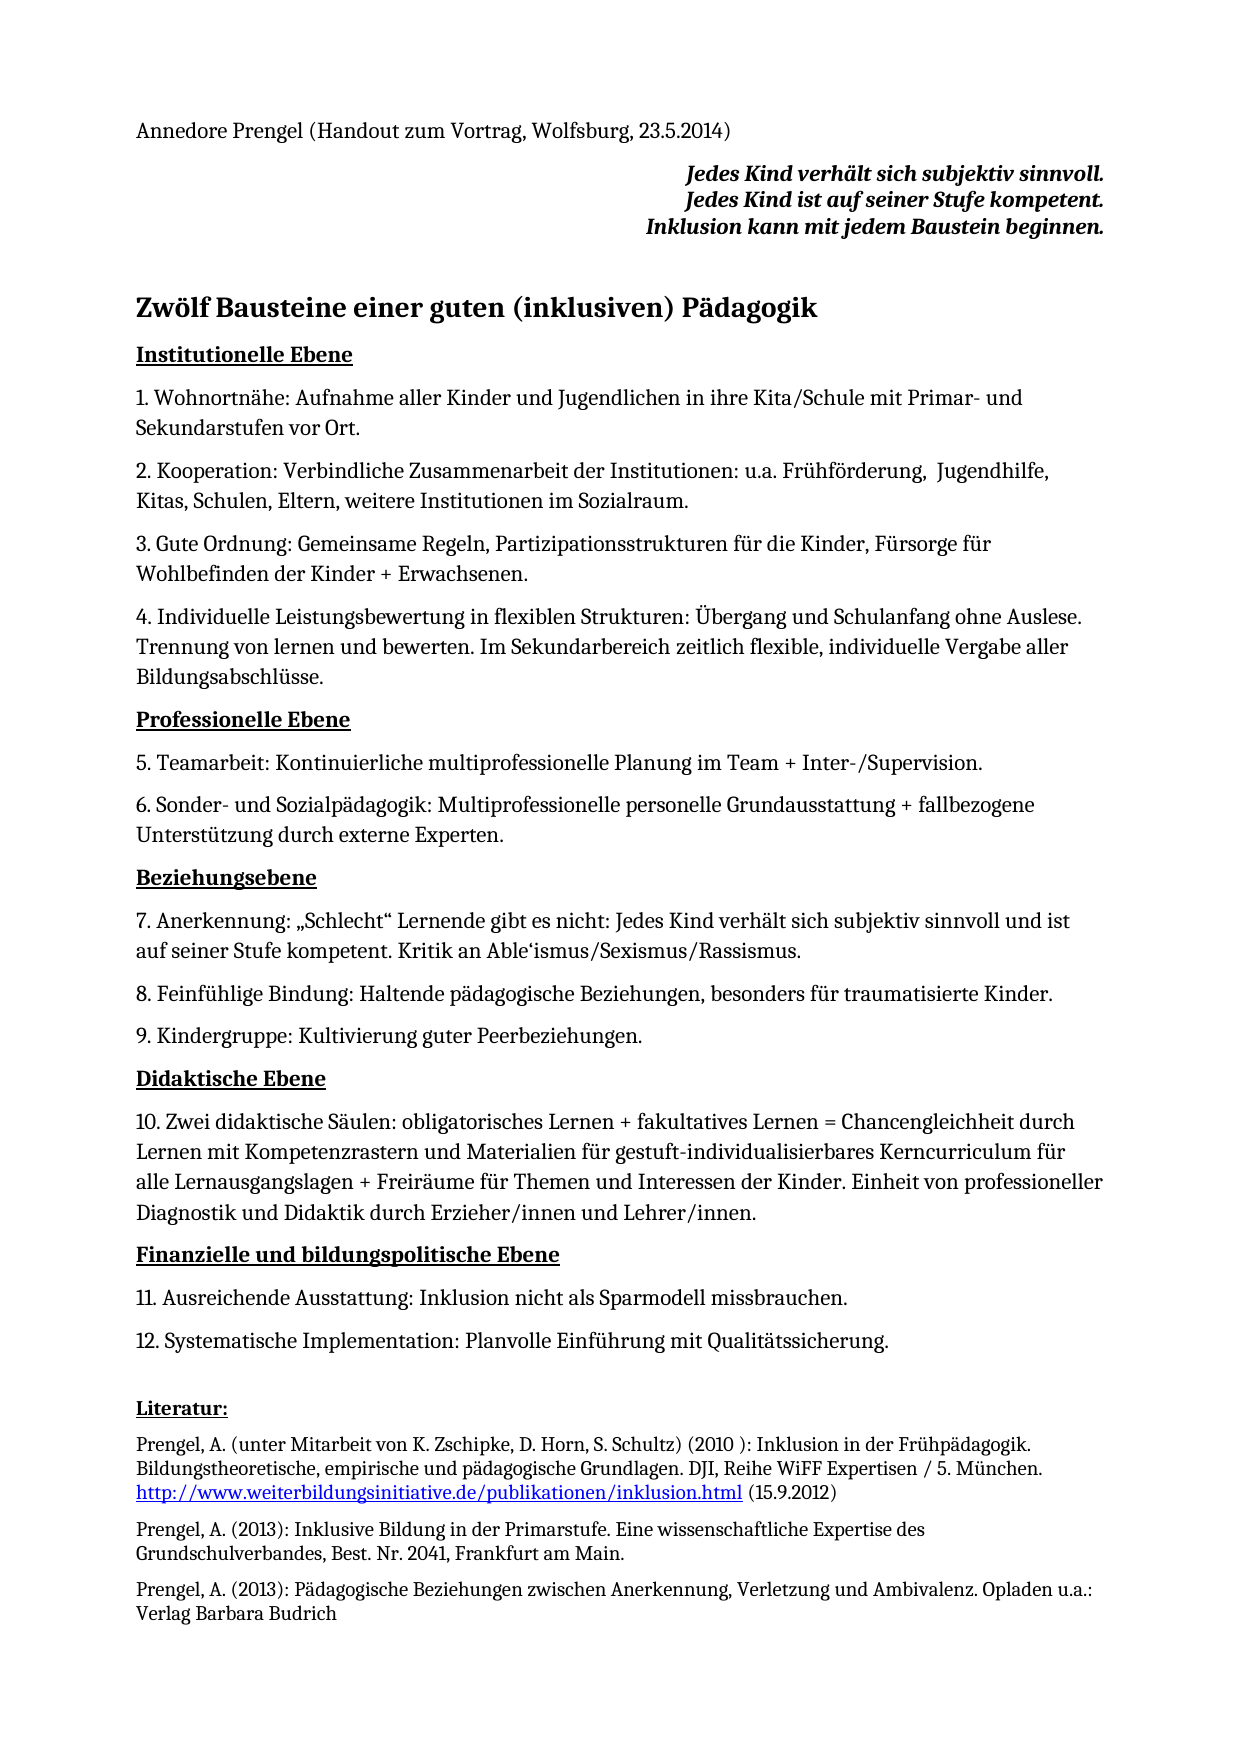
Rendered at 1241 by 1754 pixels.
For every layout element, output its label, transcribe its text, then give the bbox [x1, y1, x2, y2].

text 9. Kindergruppe: Kultivierung guter Peerbeziehungen. [136, 1023, 1104, 1049]
text 7. Anerkennung: „Schlecht“ Lernende gibt es nicht: Jedes Kind verhält sich subjektiv sinnvoll und ist auf seiner Stufe kompetent. Kritik an Able‘ismus/Sexismus/Rassismus. [136, 908, 1104, 964]
text Prengel, A. (unter Mitarbeit von K. Zschipke, D. Horn, S. Schultz) (2010 ): Inklusion in der Frühpädagogik. Bildungstheoretische, empirische und pädagogische Grundlagen. DJI, Reihe WiFF Expertisen / 5. München. http://www.weiterbildungsinitiative.de/publikationen/inklusion.html (15.9.2012) [136, 1433, 1104, 1505]
text 8. Feinfühlige Bindung: Haltende pädagogische Beziehungen, besonders für traumatisierte Kinder. [136, 981, 1104, 1007]
text Didaktische Ebene [136, 1066, 1104, 1092]
text 5. Teamarbeit: Kontinuierliche multiprofessionelle Planung im Team + Inter-/Supervision. [136, 749, 1104, 776]
text Institutionelle Ebene [136, 342, 1104, 368]
text Beziehungsebene [136, 865, 1104, 891]
text Zwölf Bausteine einer guten (inklusiven) Pädagogik [136, 291, 1104, 324]
text 12. Systematische Implementation: Planvolle Einführung mit Qualitätssicherung. [136, 1327, 1104, 1354]
text Literatur: [136, 1396, 1104, 1420]
text Annedore Prengel (Handout zum Vortrag, Wolfsburg, 23.5.2014) [136, 118, 1104, 144]
text 4. Individuelle Leistungsbewertung in flexiblen Strukturen: Übergang und Schulanfang ohne Auslese. Trennung von lernen und bewerten. Im Sekundarbereich zeitlich flexible, individuelle Vergabe aller Bildungsabschlüsse. [136, 603, 1104, 690]
text Finanzielle und bildungspolitische Ebene [136, 1242, 1104, 1268]
text 2. Kooperation: Verbindliche Zusammenarbeit der Institutionen: u.a. Frühförderung, Jugendhilfe, Kitas, Schulen, Eltern, weitere Institutionen im Sozialraum. [136, 458, 1104, 514]
text Jedes Kind verhält sich subjektiv sinnvoll. [136, 161, 1104, 187]
text Prengel, A. (2013): Inklusive Bildung in der Primarstufe. Eine wissenschaftliche Expertise des Grundschulverbandes, Best. Nr. 2041, Frankfurt am Main. [136, 1517, 1104, 1565]
text 3. Gute Ordnung: Gemeinsame Regeln, Partizipationsstrukturen für die Kinder, Fürsorge für Wohlbefinden der Kinder + Erwachsenen. [136, 531, 1104, 587]
text Inklusion kann mit jedem Baustein beginnen. [136, 213, 1104, 240]
text 1. Wohnortnähe: Aufnahme aller Kinder und Jugendlichen in ihre Kita/Schule mit Primar- und Sekundarstufen vor Ort. [136, 385, 1104, 441]
text Jedes Kind ist auf seiner Stufe kompetent. [136, 187, 1104, 213]
text 6. Sonder- und Sozialpädagogik: Multiprofessionelle personelle Grundausstattung + fallbezogene Unterstützung durch externe Experten. [136, 792, 1104, 848]
text 11. Ausreichende Ausstattung: Inklusion nicht als Sparmodell missbrauchen. [136, 1285, 1104, 1311]
text Prengel, A. (2013): Pädagogische Beziehungen zwischen Anerkennung, Verletzung und Ambivalenz. Opladen u.a.: Verlag Barbara Budrich [136, 1578, 1104, 1626]
text 10. Zwei didaktische Säulen: obligatorisches Lernen + fakultatives Lernen = Chancengleichheit durch Lernen mit Kompetenzrastern und Materialien für gestuft-individualisierbares Kerncurriculum für alle Lernausgangslagen + Freiräume für Themen und Interessen der Kinder. Einheit von professioneller Diagnostik und Didaktik durch Erzieher/innen und Lehrer/innen. [136, 1109, 1104, 1226]
text Professionelle Ebene [136, 707, 1104, 733]
